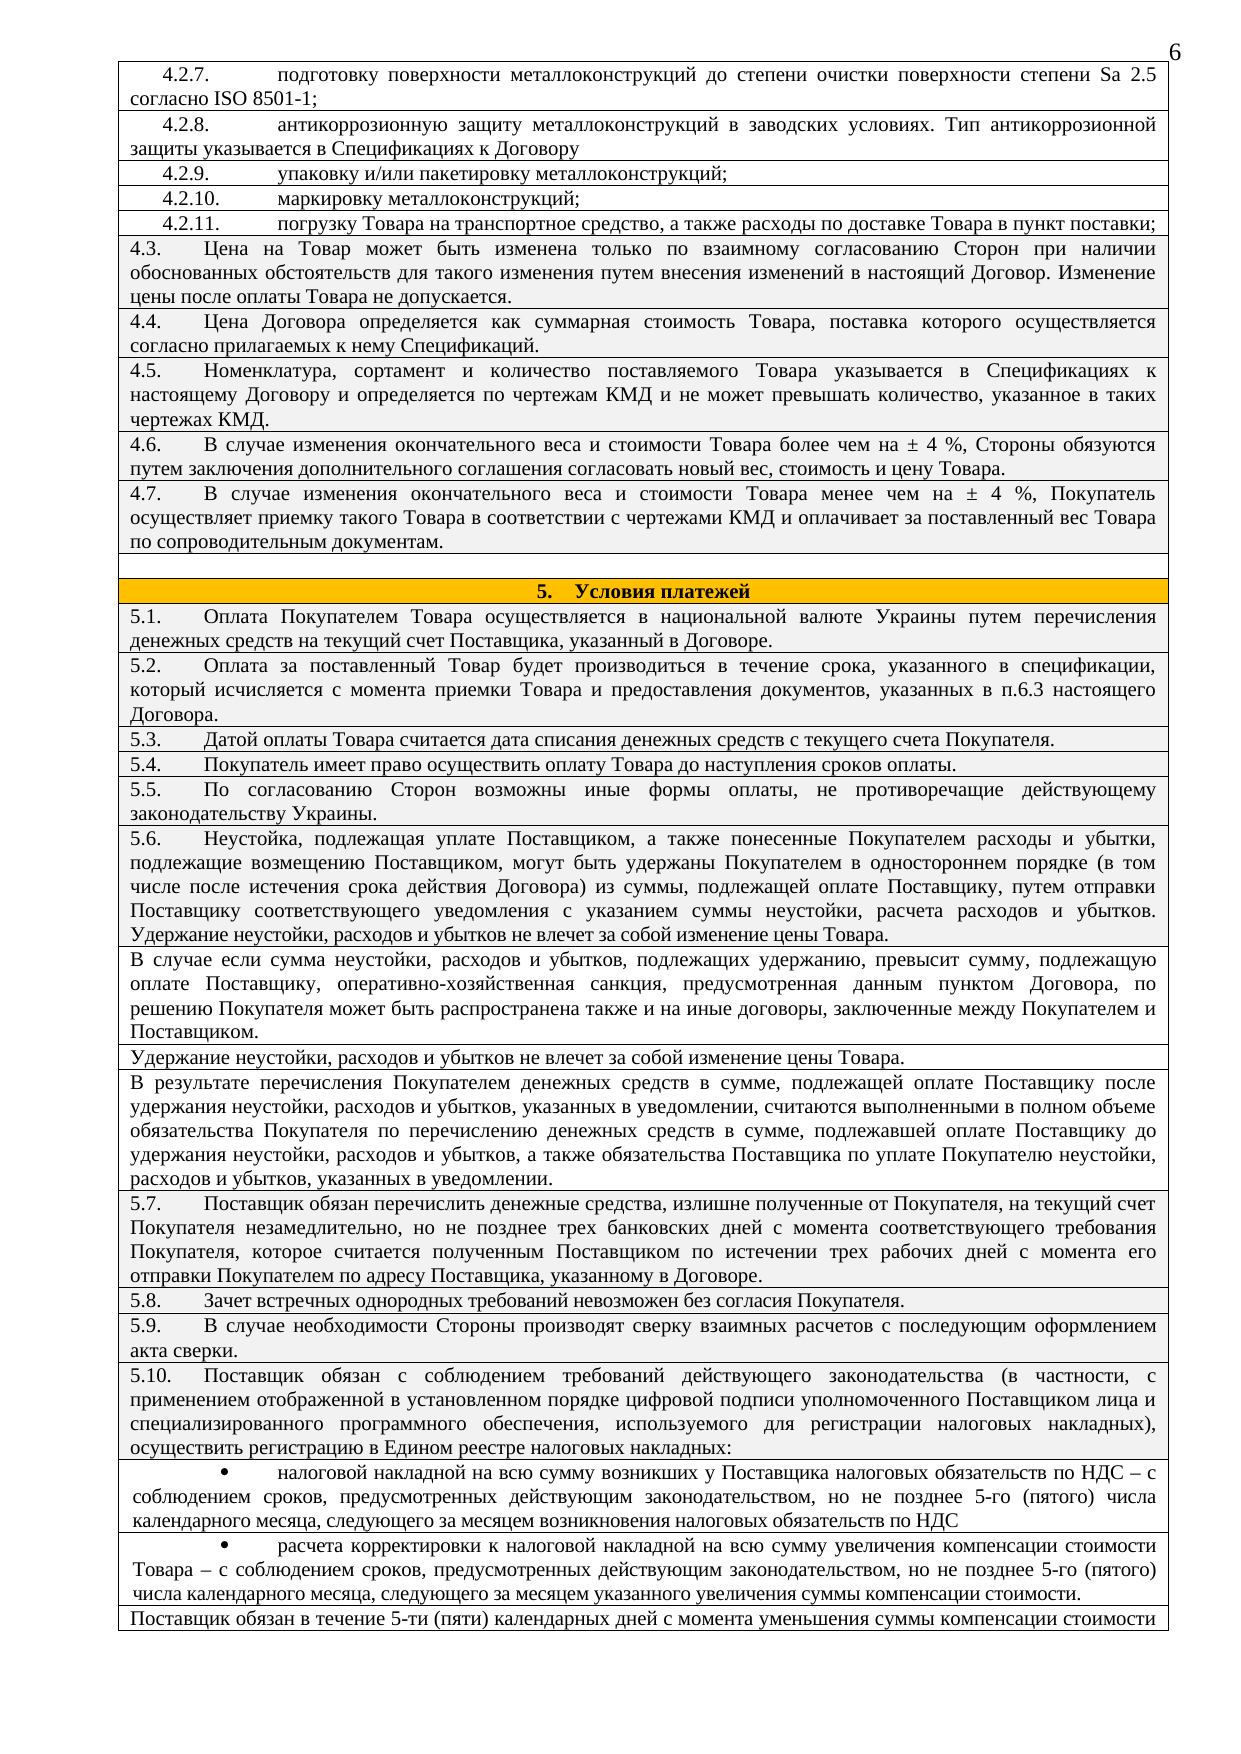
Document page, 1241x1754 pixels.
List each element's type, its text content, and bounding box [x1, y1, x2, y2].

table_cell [119, 1606, 1168, 1630]
table_cell антикоррозионную защиту металлоконструкций в заводских условиях. Тип антикоррозионной защиты указывается в Спецификациях к Договору [119, 111, 1168, 159]
table_cell подготовку поверхности металлоконструкций до степени очистки поверхности степени Sa 2.5 согласно ISO 8501-1; [119, 62, 1168, 110]
table_cell упаковку и/или пакетировку металлоконструкций; [119, 161, 1168, 185]
table_cell Зачет встречных однородных требований невозможен без согласия Покупателя. [119, 1288, 1168, 1312]
table_cell Поставщик обязан перечислить денежные средства, излишне полученные от Покупателя, на текущий счет Покупателя незамедлительно, но не позднее трех банковских дней с момента соответствующего требования Покупателя, которое считается полученным Поставщиком по истечении трех рабочих дней с момента его отправки Покупателем по адресу Поставщика, указанному в Договоре. [119, 1191, 1168, 1287]
table_cell Датой оплаты Товара считается дата списания денежных средств с текущего счета Покупателя. [119, 727, 1168, 751]
table_cell В случае изменения окончательного веса и стоимости Товара менее чем на ± 4 %, Покупатель осуществляет приемку такого Товара в соответствии с чертежами КМД и оплачивает за поставленный вес Товара по сопроводительным документам. [119, 481, 1168, 553]
table_cell В случае если сумма неустойки, расходов и убытков, подлежащих удержанию, превысит сумму, подлежащую оплате Поставщику, оперативно-хозяйственная санкция, предусмотренная данным пунктом Договора, по решению Покупателя может быть распространена также и на иные договоры, заключенные между Покупателем и Поставщиком. [119, 947, 1168, 1043]
table_cell маркировку металлоконструкций; [119, 186, 1168, 210]
table_cell Оплата за поставленный Товар будет производиться в течение срока, указанного в спецификации, который исчисляется с момента приемки Товара и предоставления документов, указанных в п.6.3 настоящего Договора. [119, 653, 1168, 726]
table_cell В случае необходимости Стороны производят сверку взаимных расчетов с последующим оформлением акта сверки. [119, 1314, 1168, 1362]
table_cell Номенклатура, сортамент и количество поставляемого Товара указывается в Спецификациях к настоящему Договору и определяется по чертежам КМД и не может превышать количество, указанное в таких чертежах КМД. [119, 358, 1168, 431]
table_cell расчета корректировки к налоговой накладной на всю сумму увеличения компенсации стоимости Товара – с соблюдением сроков, предусмотренных действующим законодательством, но не позднее 5-го (пятого) числа календарного месяца, следующего за месяцем указанного увеличения суммы компенсации стоимости. [119, 1533, 1168, 1605]
table_cell Оплата Покупателем Товара осуществляется в национальной валюте Украины путем перечисления денежных средств на текущий счет Поставщика, указанный в Договоре. [119, 604, 1168, 652]
table_cell Цена на Товар может быть изменена только по взаимному согласованию Сторон при наличии обоснованных обстоятельств для такого изменения путем внесения изменений в настоящий Договор. Изменение цены после оплаты Товара не допускается. [119, 236, 1168, 308]
table_cell В случае изменения окончательного веса и стоимости Товара более чем на ± 4 %, Стороны обязуются путем заключения дополнительного соглашения согласовать новый вес, стоимость и цену Товара. [119, 432, 1168, 480]
table_cell Условия платежей [119, 579, 1168, 603]
table_cell По согласованию Сторон возможны иные формы оплаты, не противоречащие действующему законодательству Украины. [119, 777, 1168, 825]
table_cell Удержание неустойки, расходов и убытков не влечет за собой изменение цены Товара. [119, 1045, 1168, 1069]
table_cell Цена Договора определяется как суммарная стоимость Товара, поставка которого осуществляется согласно прилагаемых к нему Спецификаций. [119, 309, 1168, 357]
table_cell [119, 554, 1168, 578]
table_cell Неустойка, подлежащая уплате Поставщиком, а также понесенные Покупателем расходы и убытки, подлежащие возмещению Поставщиком, могут быть удержаны Покупателем в одностороннем порядке (в том числе после истечения срока действия Договора) из суммы, подлежащей оплате Поставщику, путем отправки Поставщику соответствующего уведомления с указанием суммы неустойки, расчета расходов и убытков. Удержание неустойки, расходов и убытков не влечет за собой изменение цены Товара. [119, 826, 1168, 946]
table_cell погрузку Товара на транспортное средство, а также расходы по доставке Товара в пункт поставки; [119, 211, 1168, 235]
table_cell налоговой накладной на всю сумму возникших у Поставщика налоговых обязательств по НДС – с соблюдением сроков, предусмотренных действующим законодательством, но не позднее 5-го (пятого) числа календарного месяца, следующего за месяцем возникновения налоговых обязательств по НДС [119, 1460, 1168, 1532]
table_cell В результате перечисления Покупателем денежных средств в сумме, подлежащей оплате Поставщику после удержания неустойки, расходов и убытков, указанных в уведомлении, считаются выполненными в полном объеме обязательства Покупателя по перечислению денежных средств в сумме, подлежавшей оплате Поставщику до удержания неустойки, расходов и убытков, а также обязательства Поставщика по уплате Покупателю неустойки, расходов и убытков, указанных в уведомлении. [119, 1070, 1168, 1190]
table_cell Покупатель имеет право осуществить оплату Товара до наступления сроков оплаты. [119, 752, 1168, 776]
table_cell Поставщик обязан с соблюдением требований действующего законодательства (в частности, с применением отображенной в установленном порядке цифровой подписи уполномоченного Поставщиком лица и специализированного программного обеспечения, используемого для регистрации налоговых накладных), осуществить регистрацию в Едином реестре налоговых накладных: [119, 1363, 1168, 1459]
